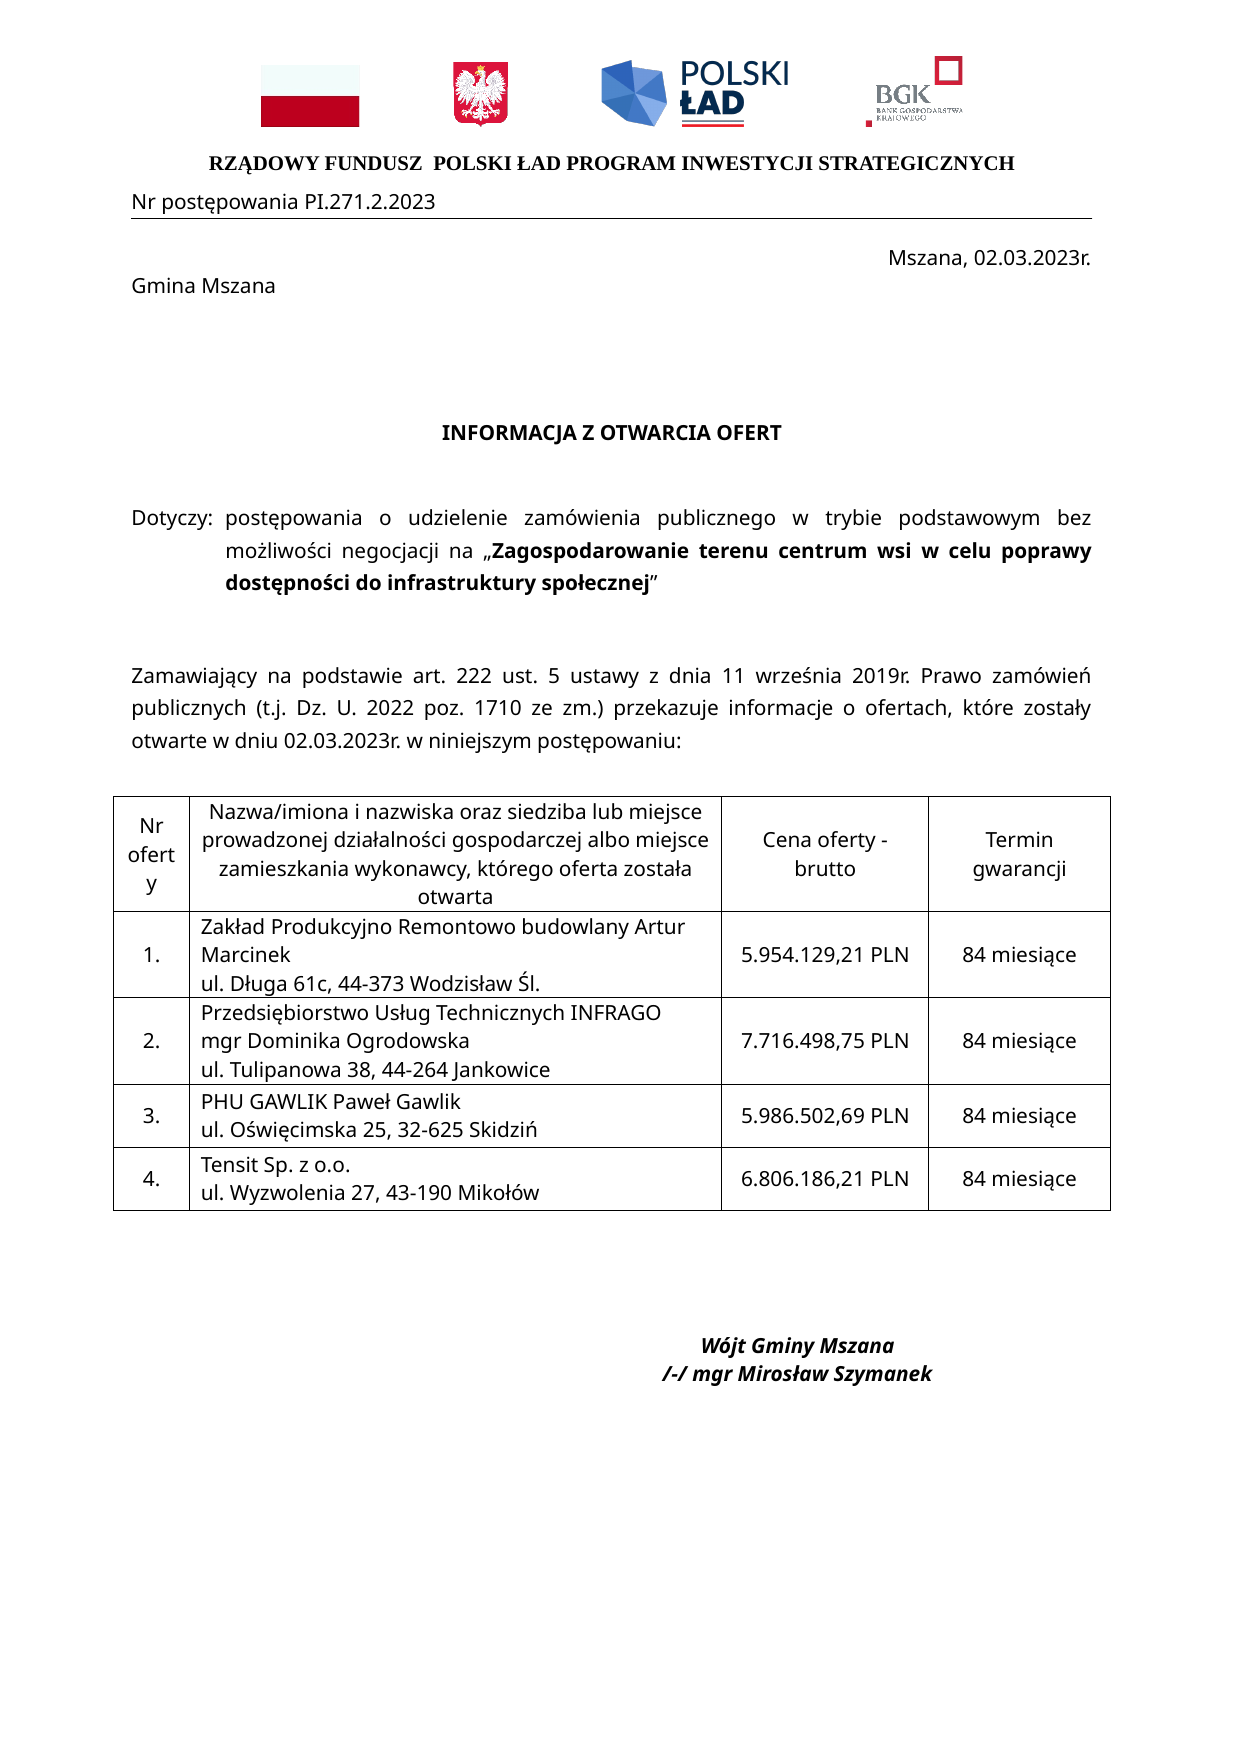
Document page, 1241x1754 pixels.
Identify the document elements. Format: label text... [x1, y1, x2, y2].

text Gmina Mszana [131, 271, 1124, 299]
table_cell 84 miesiące [929, 1085, 1110, 1147]
text Dotyczy: postępowania o udzielenie zamówienia publicznego w trybie podstawowym bez możliwości negocjacji na „Zagospodarowanie terenu centrum wsi w celu poprawy dostępności do infrastruktury społecznej” [131, 503, 1092, 597]
picture [453, 62, 508, 127]
table_header Cena oferty - brutto [722, 797, 928, 911]
table_cell 2. [114, 998, 189, 1083]
table_cell 7.716.498,75 PLN [722, 998, 928, 1083]
table_header Nazwa/imiona i nazwiska oraz siedziba lub miejsce prowadzonej działalności gospodarczej albo miejsce zamieszkania wykonawcy, którego oferta została otwarta [190, 797, 721, 911]
table_cell 6.806.186,21 PLN [722, 1148, 928, 1209]
table_cell Tensit Sp. z o.o. ul. Wyzwolenia 27, 43-190 Mikołów [190, 1148, 721, 1209]
table_cell 5.954.129,21 PLN [722, 912, 928, 997]
table_cell Przedsiębiorstwo Usług Technicznych INFRAGO mgr Dominika Ogrodowska ul. Tulipanowa 38, 44-264 Jankowice [190, 998, 721, 1083]
table_cell 3. [114, 1085, 189, 1147]
table_cell 4. [114, 1148, 189, 1209]
text Wójt Gminy Mszana [633, 1331, 1092, 1359]
table_cell PHU GAWLIK Paweł Gawlik ul. Oświęcimska 25, 32-625 Skidziń [190, 1085, 721, 1147]
table_header Termin gwarancji [929, 797, 1110, 911]
picture [865, 56, 963, 127]
text Zamawiający na podstawie art. 222 ust. 5 ustawy z dnia 11 września 2019r. Prawo zamówień publicznych (t.j. Dz. U. 2022 poz. 1710 ze zm.) przekazuje informacje o ofertach, które zostały otwarte w dniu 02.03.2023r. w niniejszym postępowaniu: [131, 661, 1092, 754]
table_cell 84 miesiące [929, 912, 1110, 997]
table_cell 1. [114, 912, 189, 997]
text INFORMACJA Z OTWARCIA OFERT [131, 418, 1092, 446]
picture [601, 60, 788, 127]
table_cell 5.986.502,69 PLN [722, 1085, 928, 1147]
text Mszana, 02.03.2023r. [131, 243, 1091, 271]
text /-/ mgr Mirosław Szymanek [589, 1359, 1092, 1388]
table_cell 84 miesiące [929, 1148, 1110, 1209]
table_header Nr oferty [114, 797, 189, 911]
picture [261, 65, 360, 127]
table_cell Zakład Produkcyjno Remontowo budowlany Artur Marcinek ul. Długa 61c, 44-373 Wodzisław Śl. [190, 912, 721, 997]
table_cell 84 miesiące [929, 998, 1110, 1083]
